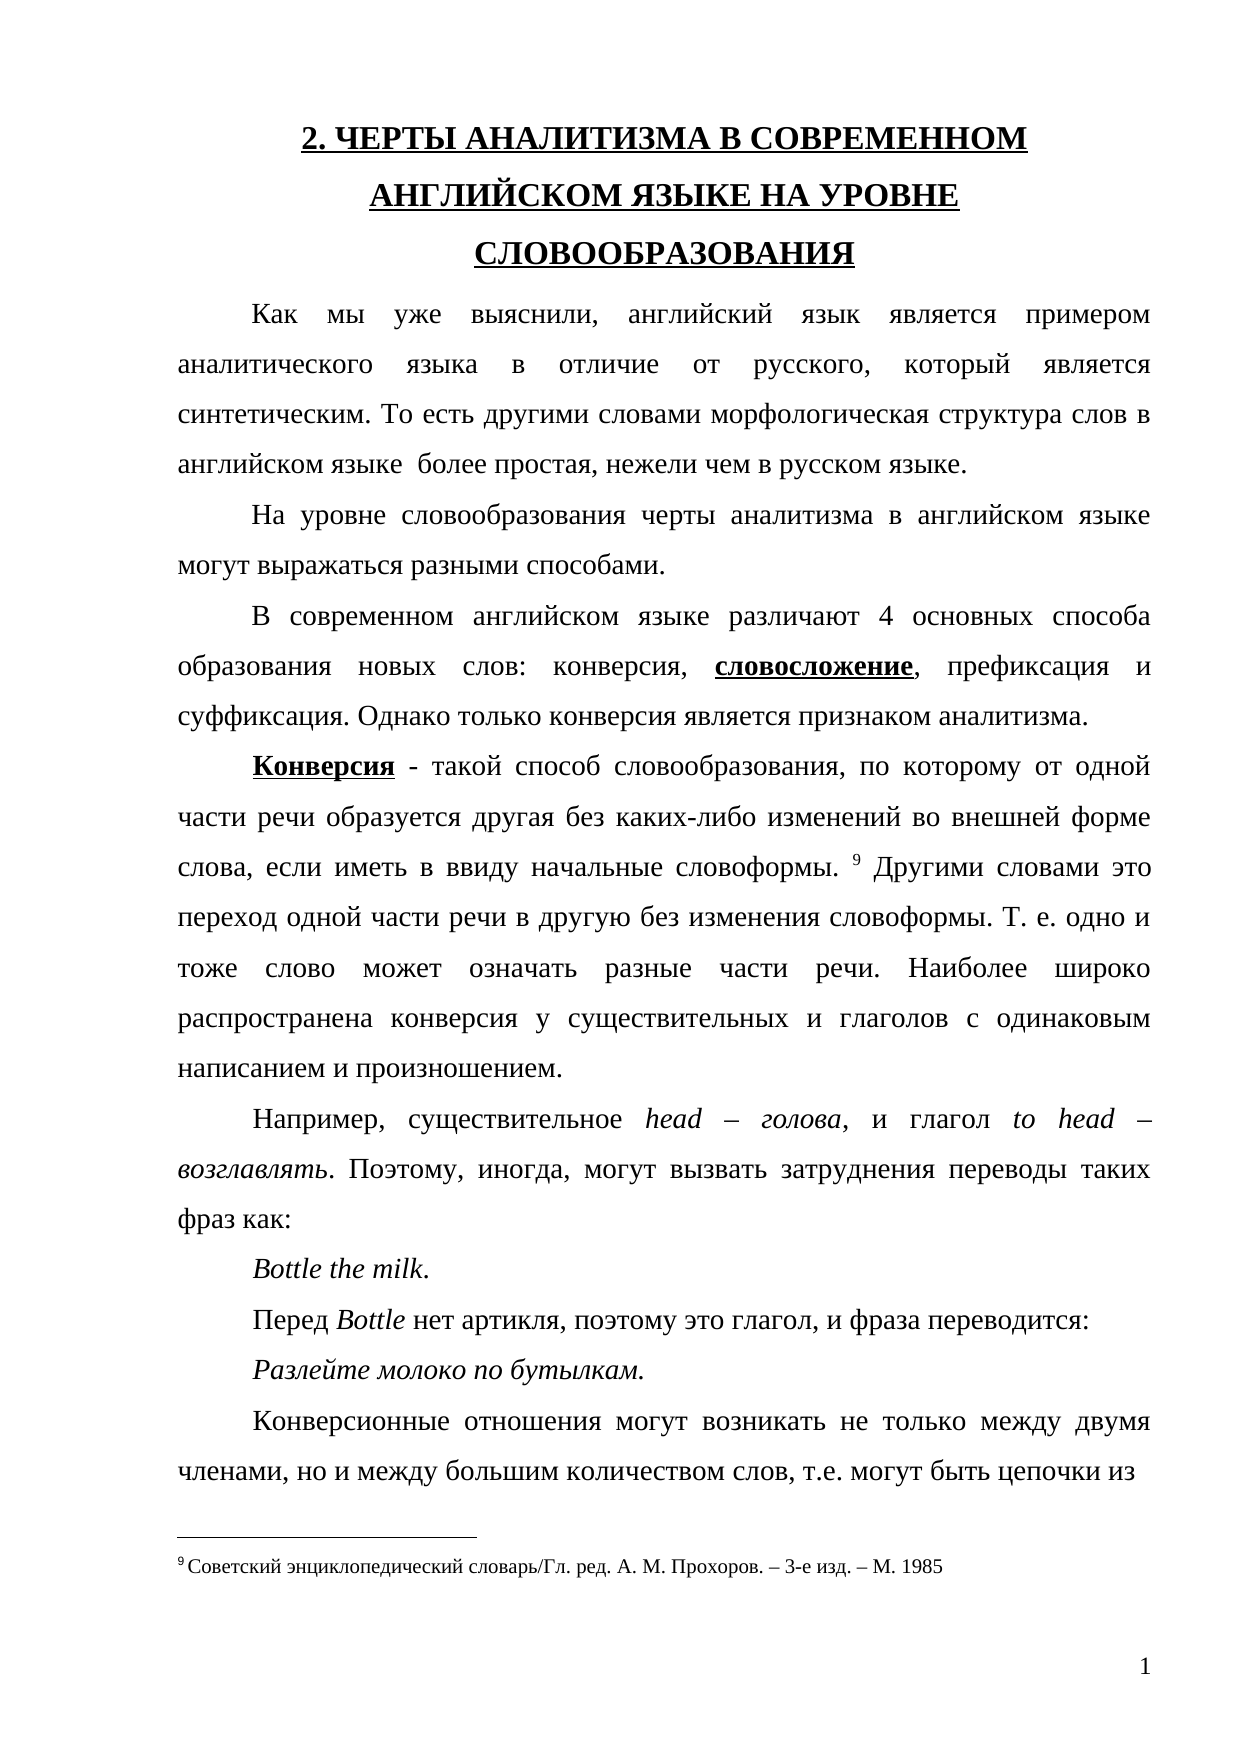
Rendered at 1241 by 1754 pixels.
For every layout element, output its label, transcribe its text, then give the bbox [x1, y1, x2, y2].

text Как мы уже выяснили, английский язык является примером аналитического языка в отличие от русского, который является синтетическим. То есть другими словами морфологическая структура слов в английском языке более простая, нежели чем в русском языке. [177, 296, 1152, 480]
text Конверсия - такой способ словообразования, по которому от одной части речи образуется другая без каких-либо изменений во внешней форме слова, если иметь в ввиду начальные словоформы. 9 Другими словами это переход одной части речи в другую без изменения словоформы. Т. е. одно и тоже слово может означать разные части речи. Наиболее широко распространена конверсия у существительных и глаголов с одинаковым написанием и произношением. [177, 748, 1152, 1084]
text Bottle the milk. [177, 1252, 1152, 1285]
text 2. ЧЕРТЫ АНАЛИТИЗМА В СОВРЕМЕННОМ АНГЛИЙСКОМ ЯЗЫКЕ НА УРОВНЕ СЛОВООБРАЗОВАНИЯ [177, 118, 1152, 271]
text Конверсионные отношения могут возникать не только между двумя членами, но и между большим количеством слов, т.е. могут быть цепочки из [177, 1403, 1152, 1486]
text В современном английском языке различают 4 основных способа образования новых слов: конверсия, словосложение, префиксация и суффиксация. Однако только конверсия является признаком аналитизма. [177, 598, 1152, 732]
text 9 Советский энциклопедический словарь/Гл. ред. А. М. Прохоров. – 3-е изд. – М. 1985 [177, 1553, 1136, 1578]
text Перед Bottle нет артикля, поэтому это глагол, и фраза переводится: [177, 1302, 1152, 1336]
text Разлейте молоко по бутылкам. [177, 1352, 1152, 1386]
text На уровне словообразования черты аналитизма в английском языке могут выражаться разными способами. [177, 497, 1152, 581]
text Например, существительное head – голова, и глагол to head – возглавлять. Поэтому, иногда, могут вызвать затруднения переводы таких фраз как: [177, 1101, 1152, 1235]
